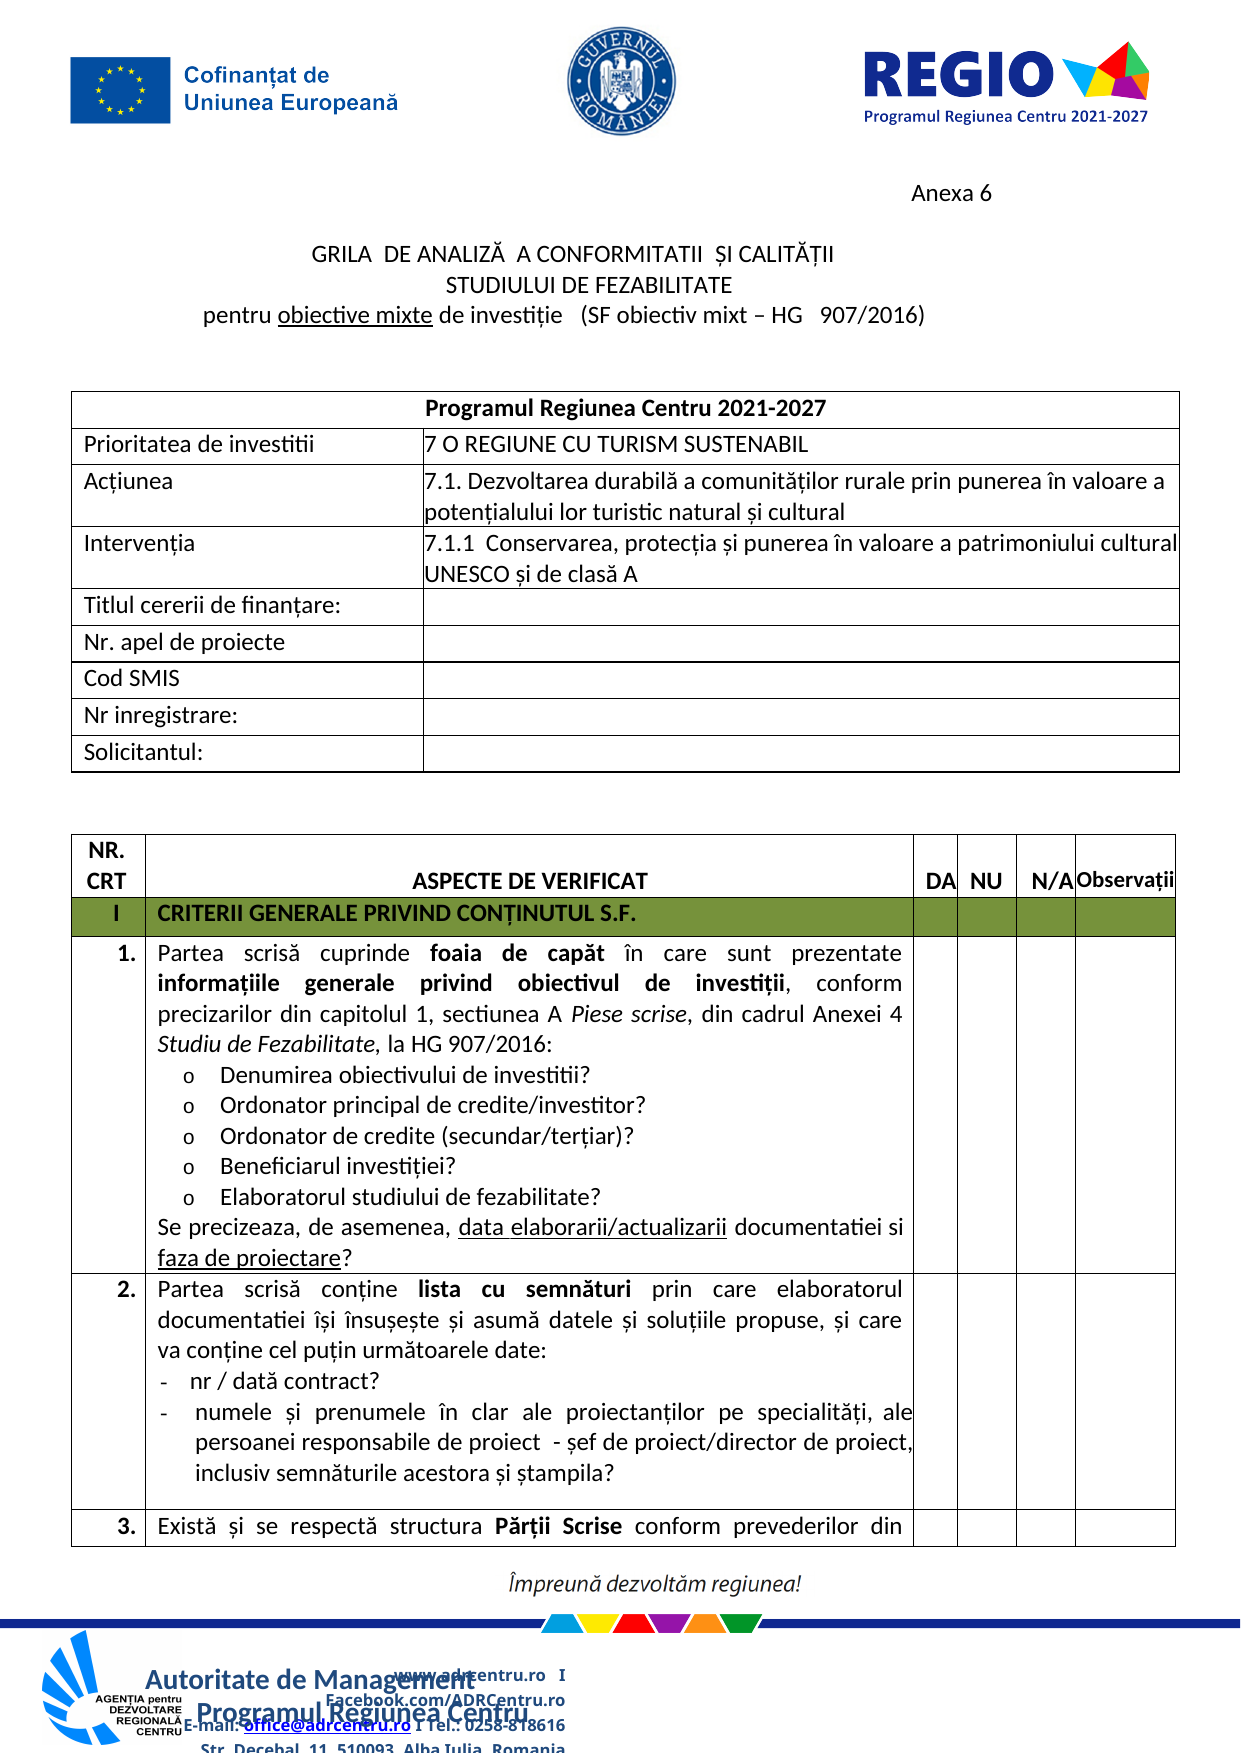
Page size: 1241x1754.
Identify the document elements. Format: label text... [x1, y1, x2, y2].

picture [574, 1614, 1241, 1633]
table_cell [1076, 937, 1175, 1272]
table_cell [424, 699, 1179, 735]
table_cell Acțiunea [72, 465, 423, 526]
table_cell 7 O REGIUNE CU TURISM SUSTENABIL [424, 429, 1179, 464]
table_cell [424, 626, 1179, 661]
table_cell [72, 937, 145, 1272]
table_cell Partea scrisă conține lista cu semnături prin care elaboratorul documentatiei îşi însuşeşte şi asumă datele şi soluţiile propuse, şi care va conţine cel puţin următoarele date: nr / dată contract? numele şi prenumele în clar ale proiectanţilor pe specialităţi, ale persoanei responsabile de proiect - şef de proiect/director de proiect, inclusiv semnăturile acestora şi ştampila? [146, 1274, 913, 1509]
table_cell [1017, 898, 1075, 936]
table_cell Nr inregistrare: [72, 699, 423, 735]
table_cell Solicitantul: [72, 736, 423, 771]
table_cell 7.1.1 Conservarea, protecția și punerea în valoare a patrimoniului cultural UNESCO și de clasă A [424, 527, 1179, 588]
table_cell [424, 589, 1179, 625]
table_cell [1076, 898, 1175, 936]
table_header Observații [1076, 835, 1175, 897]
text GRILA DE ANALIZĂ A CONFORMITATII ȘI CALITĂȚII [278, 238, 868, 269]
table_cell [1076, 1510, 1175, 1546]
table_cell 7.1. Dezvoltarea durabilă a comunităților rurale prin punerea în valoare a potențialului lor turistic natural și cultural [424, 465, 1179, 526]
table_cell [72, 1274, 145, 1509]
table_header NR. CRT [72, 835, 145, 897]
table_header ASPECTE DE VERIFICAT [146, 835, 913, 897]
table_cell [424, 663, 1179, 698]
table_cell [1017, 1510, 1075, 1546]
text pentru obiective mixte de investiție (SF obiectiv mixt – HG 907/2016) [171, 299, 957, 330]
text Anexa 6 [130, 177, 992, 208]
picture [0, 1614, 550, 1745]
table_cell [1076, 1274, 1175, 1509]
picture [864, 41, 1150, 125]
table_cell [1017, 1274, 1075, 1509]
table_cell Titlul cererii de finanţare: [72, 589, 423, 625]
table_cell [914, 937, 957, 1272]
table_cell [958, 898, 1016, 936]
table_cell [958, 1510, 1016, 1546]
table_header DA [914, 835, 957, 897]
table_cell I [72, 898, 145, 936]
table_cell [914, 1274, 957, 1509]
picture [547, 0, 692, 154]
table_cell [424, 736, 1179, 771]
picture [495, 1571, 814, 1597]
text STUDIULUI DE FEZABILITATE [407, 269, 771, 299]
table_cell [958, 1274, 1016, 1509]
picture [66, 53, 425, 128]
table_cell Cod SMIS [72, 663, 423, 698]
table_cell Partea scrisă cuprinde foaia de capăt în care sunt prezentate informaţiile generale privind obiectivul de investiţii, conform precizarilor din capitolul 1, sectiunea A Piese scrise, din cadrul Anexei 4 Studiu de Fezabilitate, la HG 907/2016: Denumirea obiectivului de investitii? Ordonator principal de credite/investitor? Ordonator de credite (secundar/terţiar)? Beneficiarul investiţiei? Elaboratorul studiului de fezabilitate? Se precizeaza, de asemenea, data elaborarii/actualizarii documentatiei si faza de proiectare? [146, 937, 913, 1272]
table_cell [958, 937, 1016, 1272]
table_cell [914, 1510, 957, 1546]
table_cell [1017, 937, 1075, 1272]
table_cell Nr. apel de proiecte [72, 626, 423, 661]
table_header Programul Regiunea Centru 2021-2027 [72, 392, 1179, 427]
table_cell [72, 1510, 145, 1546]
table_cell Intervenția [72, 527, 423, 588]
table_header NU [958, 835, 1016, 897]
table_cell [914, 898, 957, 936]
table_header N/A [1017, 835, 1075, 897]
table_cell Prioritatea de investitii [72, 429, 423, 464]
table_cell CRITERII GENERALE PRIVIND CONŢINUTUL S.F. [146, 898, 913, 936]
